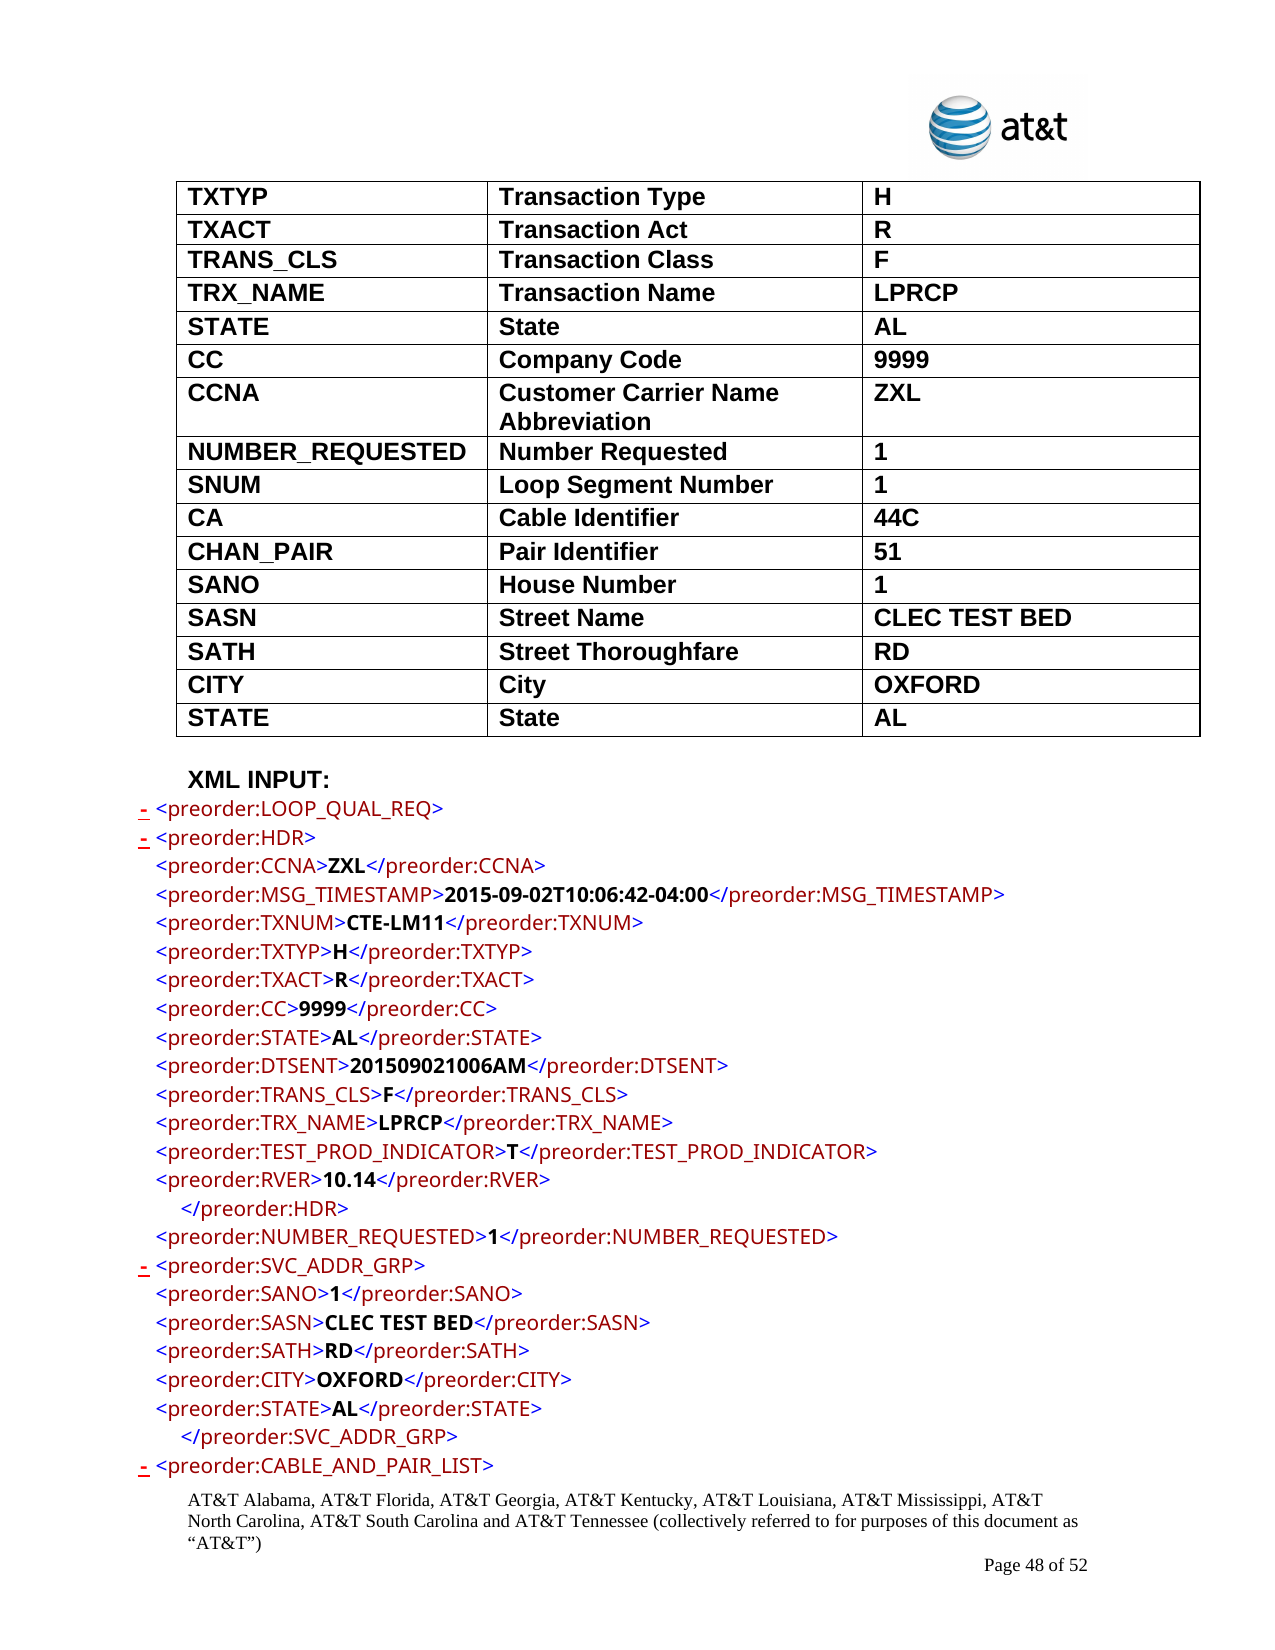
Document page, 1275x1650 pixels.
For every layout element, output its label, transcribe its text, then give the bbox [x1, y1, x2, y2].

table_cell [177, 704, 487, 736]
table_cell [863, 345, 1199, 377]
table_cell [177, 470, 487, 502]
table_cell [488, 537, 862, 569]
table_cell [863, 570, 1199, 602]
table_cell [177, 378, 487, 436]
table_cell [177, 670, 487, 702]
text - <preorder:SVC_ADDR_GRP> [137, 1251, 1087, 1279]
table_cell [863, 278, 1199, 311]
picture [908, 74, 1088, 181]
text <preorder:CC>9999</preorder:CC> [137, 994, 1087, 1023]
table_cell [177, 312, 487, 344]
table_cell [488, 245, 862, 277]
text <preorder:TXNUM>CTE-LM11</preorder:TXNUM> [137, 908, 1087, 937]
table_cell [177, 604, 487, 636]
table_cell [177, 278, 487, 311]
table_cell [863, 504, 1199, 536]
text <preorder:MSG_TIMESTAMP>2015-09-02T10:06:42-04:00</preorder:MSG_TIMESTAMP> [137, 880, 1087, 908]
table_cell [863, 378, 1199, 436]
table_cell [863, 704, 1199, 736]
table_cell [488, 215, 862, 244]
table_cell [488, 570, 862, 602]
text </preorder:HDR> [162, 1194, 1087, 1222]
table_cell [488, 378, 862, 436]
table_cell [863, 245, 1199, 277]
text - <preorder:HDR> [137, 823, 1087, 851]
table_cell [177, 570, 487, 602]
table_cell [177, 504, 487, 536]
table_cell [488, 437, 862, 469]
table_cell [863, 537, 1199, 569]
text <preorder:TRX_NAME>LPRCP</preorder:TRX_NAME> [137, 1108, 1087, 1137]
text XML INPUT: [187, 766, 1087, 794]
text <preorder:TEST_PROD_INDICATOR>T</preorder:TEST_PROD_INDICATOR> [137, 1137, 1087, 1165]
text <preorder:TXTYP>H</preorder:TXTYP> [137, 937, 1087, 966]
text <preorder:TRANS_CLS>F</preorder:TRANS_CLS> [137, 1080, 1087, 1108]
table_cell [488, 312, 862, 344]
text <preorder:SASN>CLEC TEST BED</preorder:SASN> [137, 1308, 1087, 1337]
text - <preorder:LOOP_QUAL_REQ> [137, 794, 1087, 823]
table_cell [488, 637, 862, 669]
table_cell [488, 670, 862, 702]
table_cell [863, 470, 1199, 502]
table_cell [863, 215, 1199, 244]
text <preorder:STATE>AL</preorder:STATE> [137, 1394, 1087, 1422]
text <preorder:STATE>AL</preorder:STATE> [137, 1023, 1087, 1051]
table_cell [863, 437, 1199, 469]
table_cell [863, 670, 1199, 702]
text <preorder:CCNA>ZXL</preorder:CCNA> [137, 851, 1087, 880]
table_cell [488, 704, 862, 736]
text <preorder:DTSENT>201509021006AM</preorder:DTSENT> [137, 1051, 1087, 1080]
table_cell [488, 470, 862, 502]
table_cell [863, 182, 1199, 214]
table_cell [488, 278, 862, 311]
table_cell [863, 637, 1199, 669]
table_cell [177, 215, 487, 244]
text - <preorder:CABLE_AND_PAIR_LIST> [137, 1451, 1087, 1479]
table_cell TXTYP [177, 182, 487, 214]
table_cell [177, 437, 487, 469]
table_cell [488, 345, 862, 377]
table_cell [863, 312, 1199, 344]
text <preorder:CITY>OXFORD</preorder:CITY> [137, 1365, 1087, 1394]
text <preorder:RVER>10.14</preorder:RVER> [137, 1165, 1087, 1194]
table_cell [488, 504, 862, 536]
text </preorder:SVC_ADDR_GRP> [162, 1422, 1087, 1451]
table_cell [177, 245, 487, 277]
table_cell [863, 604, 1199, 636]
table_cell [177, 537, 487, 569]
text <preorder:SATH>RD</preorder:SATH> [137, 1337, 1087, 1365]
text <preorder:TXACT>R</preorder:TXACT> [137, 966, 1087, 994]
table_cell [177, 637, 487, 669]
text <preorder:NUMBER_REQUESTED>1</preorder:NUMBER_REQUESTED> [137, 1222, 1087, 1251]
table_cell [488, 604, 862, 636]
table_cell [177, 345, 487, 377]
text <preorder:SANO>1</preorder:SANO> [137, 1279, 1087, 1308]
table_cell Transaction Type [488, 182, 862, 214]
